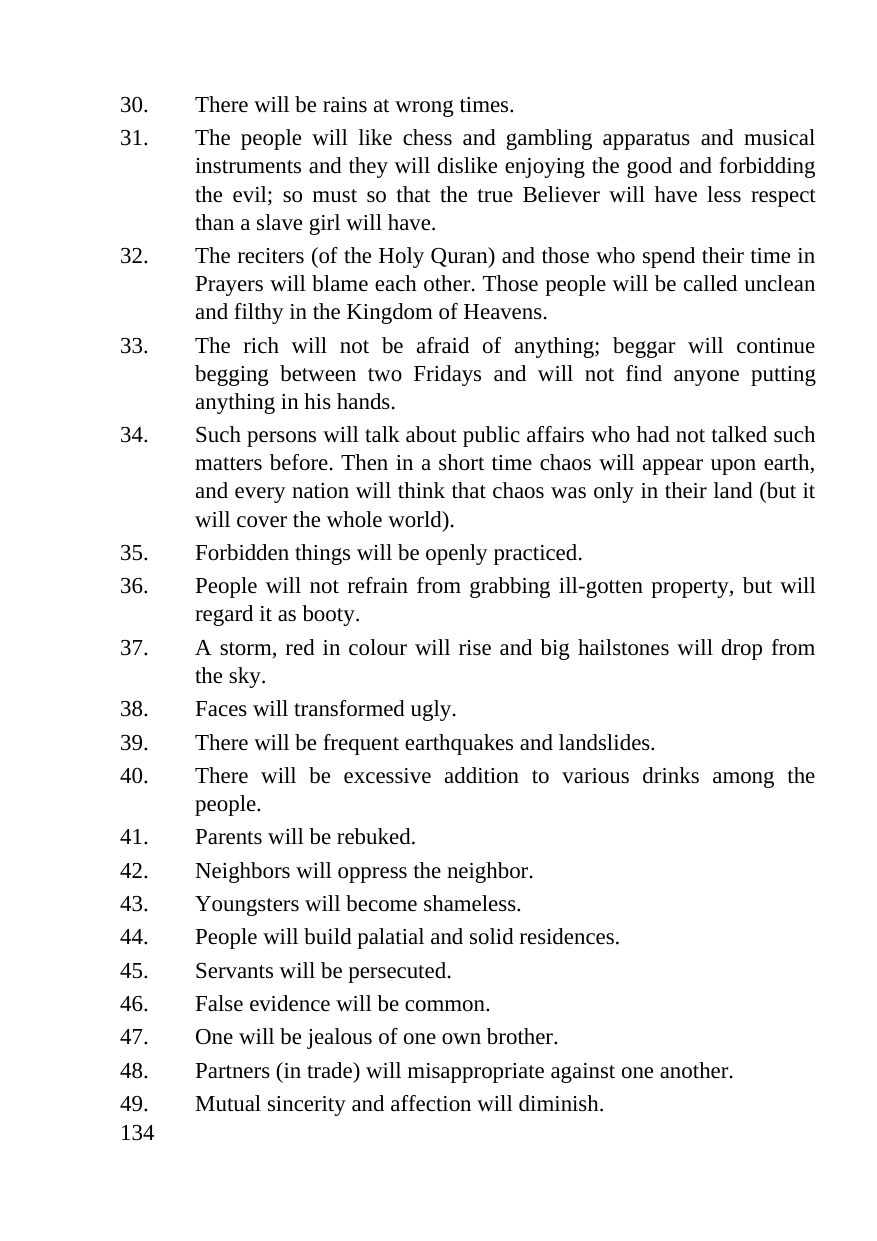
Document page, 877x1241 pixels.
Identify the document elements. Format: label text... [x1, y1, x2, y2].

text 48. Partners (in trade) will misappropriate against one another. [120, 1056, 817, 1084]
text 47. One will be jealous of one own brother. [120, 1022, 817, 1050]
text 30. There will be rains at wrong times. [120, 90, 817, 118]
text 37. A storm, red in colour will rise and big hailstones will drop from the sky. [120, 633, 817, 689]
text 43. Youngsters will become shameless. [120, 889, 817, 917]
text 42. Neighbors will oppress the neighbor. [120, 856, 817, 884]
text 31. The people will like chess and gambling apparatus and musical instruments and they will dislike enjoying the good and forbidding the evil; so must so that the true Believer will have less respect than a slave girl will have. [120, 123, 817, 236]
text 45. Servants will be persecuted. [120, 956, 817, 984]
text 46. False evidence will be common. [120, 989, 817, 1017]
text 41. Parents will be rebuked. [120, 822, 817, 850]
text 44. People will build palatial and solid residences. [120, 922, 817, 950]
text 49. Mutual sincerity and affection will diminish. [120, 1089, 817, 1117]
text 32. The reciters (of the Holy Quran) and those who spend their time in Prayers will blame each other. Those people will be called unclean and filthy in the Kingdom of Heavens. [120, 241, 817, 325]
text 35. Forbidden things will be openly practiced. [120, 538, 817, 566]
text 38. Faces will transformed ugly. [120, 694, 817, 722]
text 34. Such persons will talk about public affairs who had not talked such matters before. Then in a short time chaos will appear upon earth, and every nation will think that chaos was only in their land (but it will cover the whole world). [120, 420, 817, 533]
text 40. There will be excessive addition to various drinks among the people. [120, 761, 817, 817]
text 36. People will not refrain from grabbing ill-gotten property, but will regard it as booty. [120, 571, 817, 627]
text 33. The rich will not be afraid of anything; beggar will continue begging between two Fridays and will not find anyone putting anything in his hands. [120, 331, 817, 415]
text 39. There will be frequent earthquakes and landslides. [120, 727, 817, 756]
